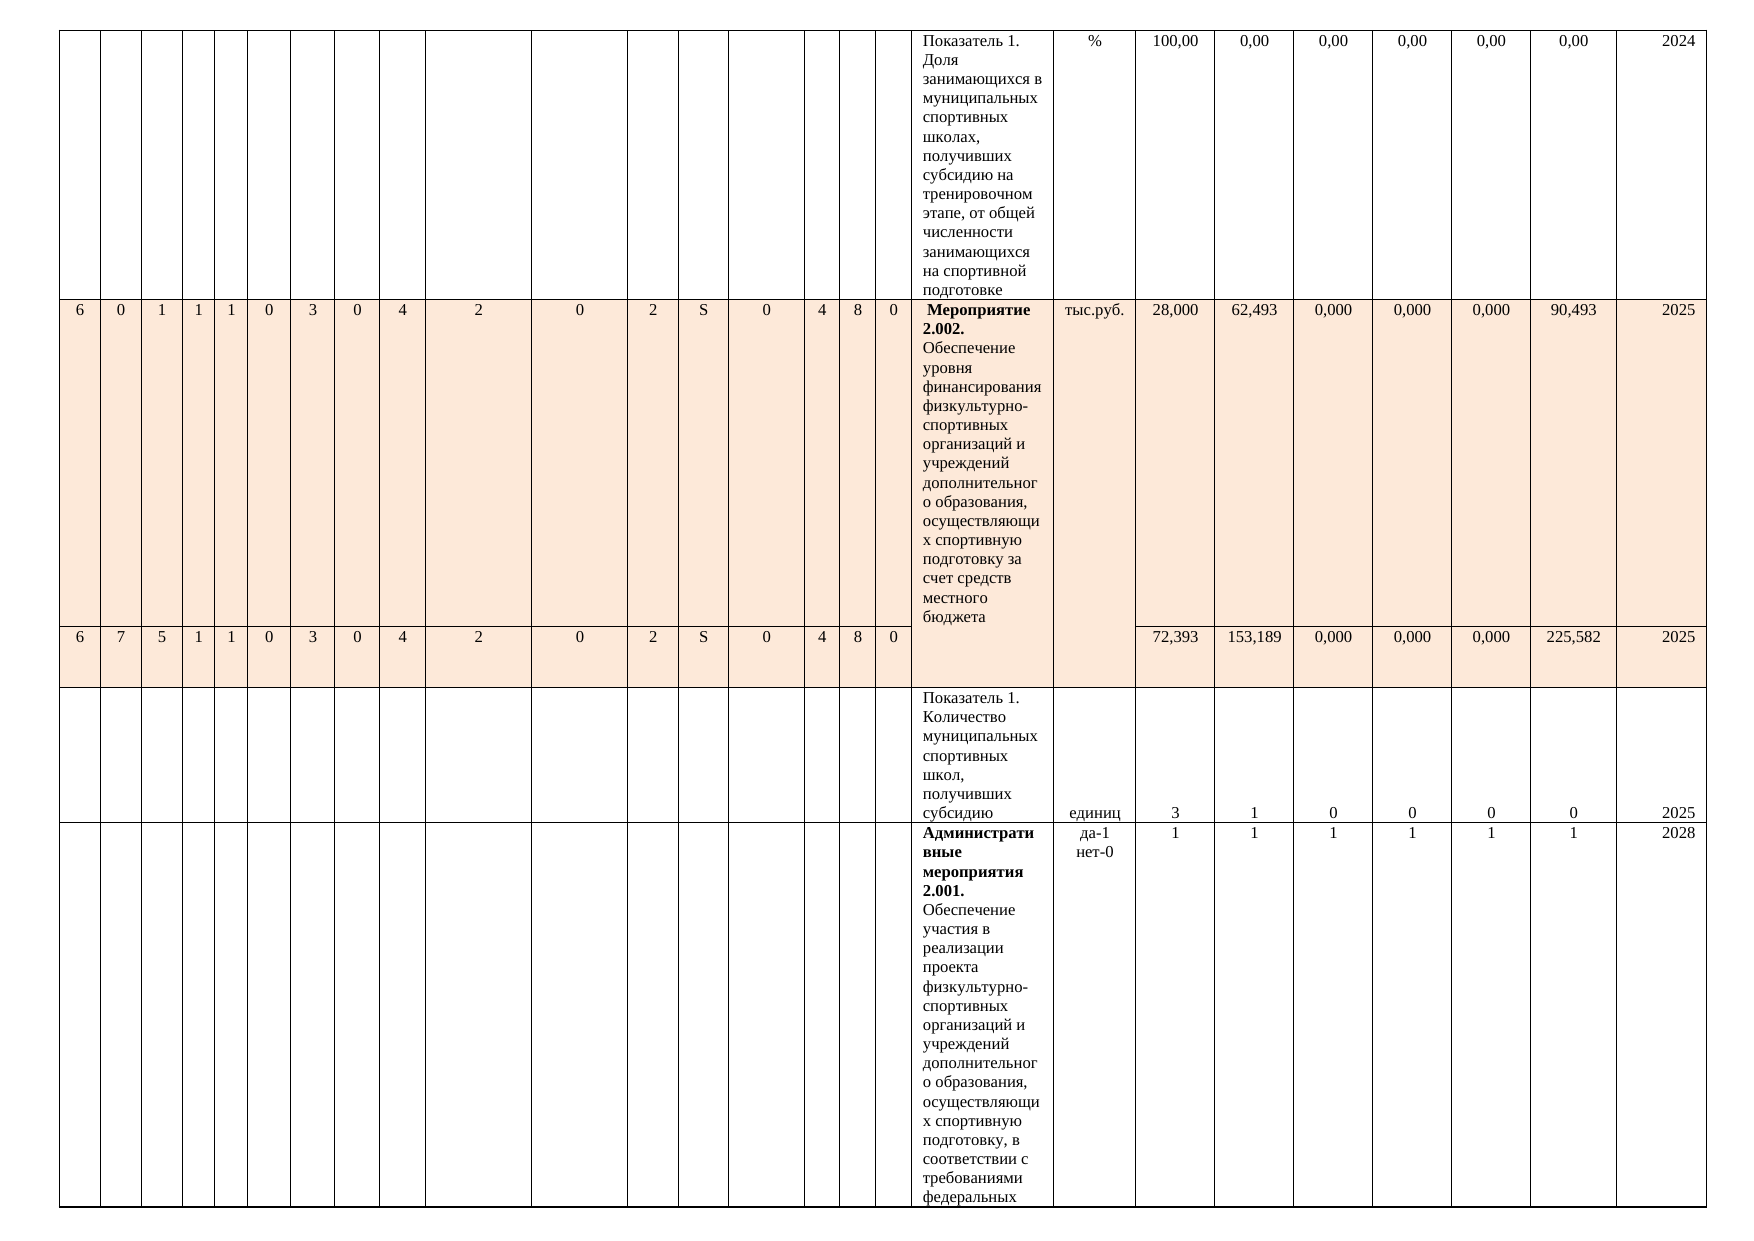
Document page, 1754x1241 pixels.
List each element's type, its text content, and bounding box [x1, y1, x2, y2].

table_cell 4 [805, 627, 839, 687]
table_cell [101, 688, 141, 822]
table_cell [101, 823, 141, 1206]
table_cell [380, 823, 425, 1206]
table_cell [183, 31, 214, 299]
table_cell [840, 31, 875, 299]
table_cell 0 [532, 627, 627, 687]
table_cell 1 [183, 300, 214, 626]
table_cell 2025 [1617, 300, 1706, 626]
table_cell [840, 823, 875, 1206]
table_cell [335, 823, 379, 1206]
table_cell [912, 823, 1053, 1206]
table_cell [248, 688, 290, 822]
table_cell Показатель 1. Количество муниципальных спортивных школ, получивших субсидию [912, 688, 1053, 822]
table_cell [101, 31, 141, 299]
table_cell 100,00 [1136, 31, 1214, 299]
table_cell 62,493 [1215, 300, 1293, 626]
table_cell 7 [101, 627, 141, 687]
table_cell Мероприятие 2.002. Обеспечение уровня финансирования физкультурно-спортивных организаций и учреждений дополнительного образования, осуществляющих спортивную подготовку за счет средств местного бюджета [912, 300, 1053, 626]
table_cell 0 [248, 300, 290, 626]
table_cell [335, 688, 379, 822]
table_cell 3 [1136, 688, 1214, 822]
table_cell 1 [1294, 823, 1372, 1206]
table_cell [729, 823, 804, 1206]
table_cell [60, 823, 100, 1206]
table_cell % [1054, 31, 1135, 299]
table_cell 1 [183, 627, 214, 687]
table_cell [215, 823, 247, 1206]
table_cell 0 [729, 627, 804, 687]
table_cell [679, 31, 728, 299]
table_cell 72,393 [1136, 627, 1214, 687]
table_cell 0,000 [1452, 627, 1530, 687]
table_cell 2 [628, 300, 678, 626]
table_cell 0 [101, 300, 141, 626]
table_cell [183, 688, 214, 822]
table_cell 0,000 [1294, 627, 1372, 687]
table_cell [912, 626, 1053, 687]
table_cell 0 [729, 300, 804, 626]
table_cell 0 [248, 627, 290, 687]
table_cell [142, 823, 182, 1206]
table_cell [679, 688, 728, 822]
table_cell [248, 823, 290, 1206]
table_cell [805, 688, 839, 822]
table_cell [729, 688, 804, 822]
table_cell 2 [426, 300, 531, 626]
table_cell 1 [1373, 823, 1451, 1206]
table_cell 0,00 [1215, 31, 1293, 299]
table_cell 5 [142, 627, 182, 687]
table_cell 0 [532, 300, 627, 626]
table_cell [380, 688, 425, 822]
table_cell 3 [291, 627, 334, 687]
table_cell 4 [805, 300, 839, 626]
table_cell [291, 688, 334, 822]
table_cell S [679, 627, 728, 687]
table_cell 0,00 [1373, 31, 1451, 299]
table_cell 2025 [1617, 627, 1706, 687]
table_cell 8 [840, 627, 875, 687]
table_cell [628, 31, 678, 299]
table_cell [805, 31, 839, 299]
table_cell 28,000 [1136, 300, 1214, 626]
table_cell [876, 31, 911, 299]
table_cell 1 [1136, 823, 1214, 1206]
table_cell [426, 688, 531, 822]
table_cell [1054, 626, 1135, 687]
table_cell [183, 823, 214, 1206]
table_cell единиц [1054, 688, 1135, 822]
table_cell 2025 [1617, 688, 1706, 822]
table_cell 0 [1373, 688, 1451, 822]
table_cell 0,00 [1294, 31, 1372, 299]
table_cell [426, 31, 531, 299]
table_cell 1 [215, 300, 247, 626]
table_cell [142, 688, 182, 822]
table_cell S [679, 300, 728, 626]
table_cell [60, 688, 100, 822]
table_cell [628, 823, 678, 1206]
table_cell [679, 823, 728, 1206]
table_cell 0 [335, 300, 379, 626]
table_cell [335, 31, 379, 299]
table_cell 153,189 [1215, 627, 1293, 687]
table_cell [380, 31, 425, 299]
table_cell Показатель 1. Доля занимающихся в муниципальных спортивных школах, получивших субсидию на тренировочном этапе, от общей численности занимающихся на спортивной подготовке [912, 31, 1053, 299]
table_cell 0,00 [1531, 31, 1616, 299]
table_cell 2028 [1617, 823, 1706, 1206]
table_cell 0 [876, 300, 911, 626]
table_cell 4 [380, 627, 425, 687]
table_cell 6 [60, 627, 100, 687]
table_cell 1 [215, 627, 247, 687]
table_cell 1 [1452, 823, 1530, 1206]
table_cell [291, 823, 334, 1206]
table_cell 2024 [1617, 31, 1706, 299]
table_cell [215, 688, 247, 822]
table_cell 0,000 [1373, 627, 1451, 687]
table_cell 225,582 [1531, 627, 1616, 687]
table_cell 2 [426, 627, 531, 687]
table_cell 8 [840, 300, 875, 626]
table_cell 1 [1531, 823, 1616, 1206]
table_cell [532, 688, 627, 822]
table_cell 0,000 [1294, 300, 1372, 626]
table_cell [628, 688, 678, 822]
table_cell 0 [1531, 688, 1616, 822]
table_cell 90,493 [1531, 300, 1616, 626]
table_cell [805, 823, 839, 1206]
table_cell [426, 823, 531, 1206]
table_cell [142, 31, 182, 299]
table_cell тыс.руб. [1054, 300, 1135, 626]
table_cell [532, 31, 627, 299]
table_cell 1 [1215, 823, 1293, 1206]
table_cell 6 [60, 300, 100, 626]
table_cell [876, 823, 911, 1206]
table_cell [532, 823, 627, 1206]
table_cell [60, 31, 100, 299]
table_cell [215, 31, 247, 299]
table_cell 1 [142, 300, 182, 626]
table_cell 0,000 [1373, 300, 1451, 626]
table_cell 0 [1294, 688, 1372, 822]
table_cell 0,00 [1452, 31, 1530, 299]
table_cell [291, 31, 334, 299]
table_cell 0 [335, 627, 379, 687]
table_cell 2 [628, 627, 678, 687]
table_cell да-1 нет-0 [1054, 823, 1135, 1206]
table_cell 1 [1215, 688, 1293, 822]
table_cell [840, 688, 875, 822]
table_cell [248, 31, 290, 299]
table_cell 0,000 [1452, 300, 1530, 626]
table_cell 4 [380, 300, 425, 626]
table_cell [876, 688, 911, 822]
table_cell [729, 31, 804, 299]
table_cell 0 [1452, 688, 1530, 822]
table_cell 0 [876, 627, 911, 687]
table_cell 3 [291, 300, 334, 626]
